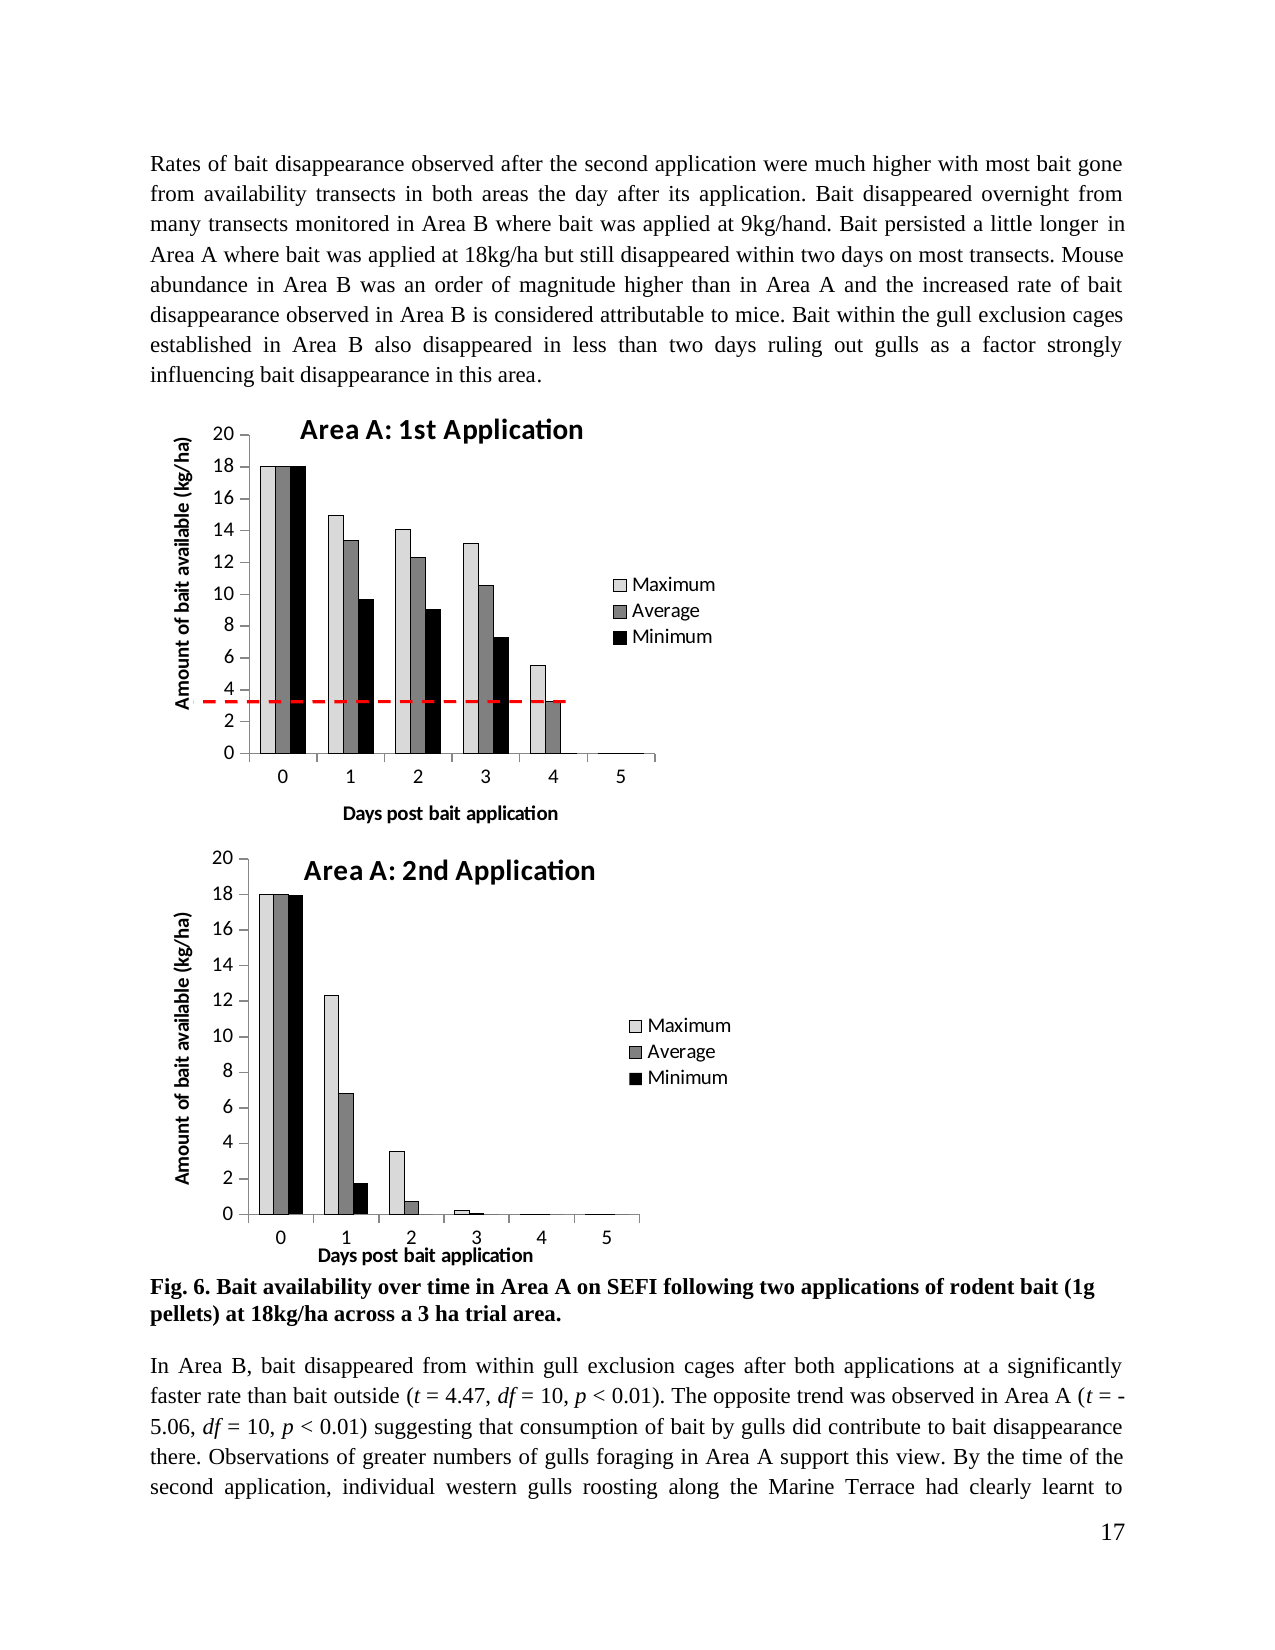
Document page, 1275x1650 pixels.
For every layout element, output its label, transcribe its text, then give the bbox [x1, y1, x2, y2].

text Rates of bait disappearance observed after the second application were much higher with most bait gone from availability transects in both areas the day after its application. Bait disappeared overnight from many transects monitored in Area B where bait was applied at 9kg/hand. Bait persisted a little longer in Area A where bait was applied at 18kg/ha but still disappeared within two days on most transects. Mouse abundance in Area B was an order of magnitude higher than in Area A and the increased rate of bait disappearance observed in Area B is considered attributable to mice. Bait within the gull exclusion cages established in Area B also disappeared in less than two days ruling out gulls as a factor strongly influencing bait disappearance in this area. [150, 150, 1125, 388]
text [150, 1352, 1125, 1499]
text Fig. 6. Bait availability over time in Area A on SEFI following two applications of rodent bait (1g pellets) at 18kg/ha across a 3 ha trial area. [150, 1273, 1125, 1326]
